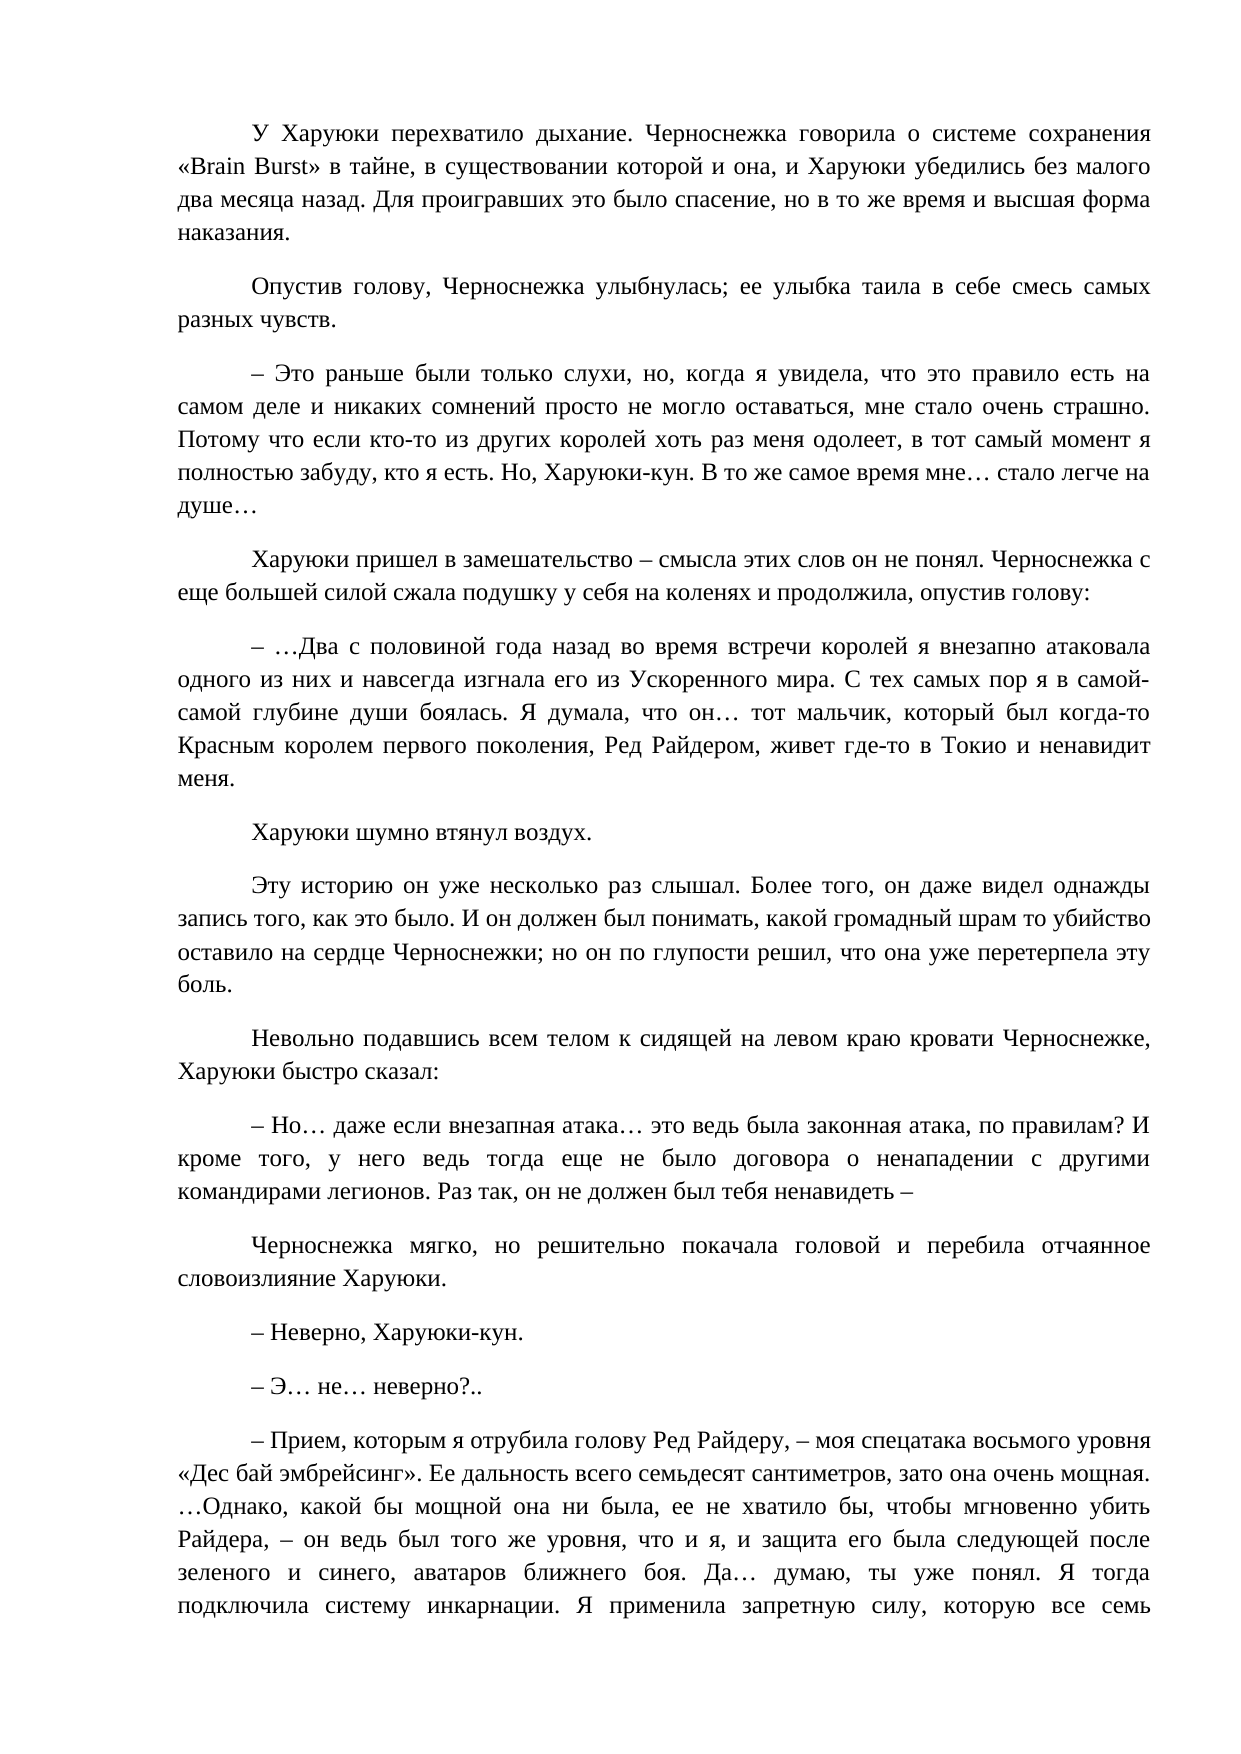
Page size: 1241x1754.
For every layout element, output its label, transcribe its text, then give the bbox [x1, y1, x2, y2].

text – Э… не… неверно?.. [177, 1371, 1152, 1400]
text Черноснежка мягко, но решительно покачала головой и перебила отчаянное словоизлияние Харуюки. [177, 1230, 1152, 1292]
text – …Два с половиной года назад во время встречи королей я внезапно атаковала одного из них и навсегда изгнала его из Ускоренного мира. С тех самых пор я в самой-самой глубине души боялась. Я думала, что он… тот мальчик, который был когда-то Красным королем первого поколения, Ред Райдером, живет где-то в Токио и ненавидит меня. [177, 631, 1152, 792]
text Опустив голову, Черноснежка улыбнулась; ее улыбка таила в себе смесь самых разных чувств. [177, 271, 1152, 333]
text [177, 1425, 1152, 1619]
text Невольно подавшись всем телом к сидящей на левом краю кровати Черноснежке, Харуюки быстро сказал: [177, 1023, 1152, 1085]
text – Неверно, Харуюки-кун. [177, 1317, 1152, 1346]
text – Но… даже если внезапная атака… это ведь была законная атака, по правилам? И кроме того, у него ведь тогда еще не было договора о ненападении с другими командирами легионов. Раз так, он не должен был тебя ненавидеть – [177, 1110, 1152, 1205]
text Эту историю он уже несколько раз слышал. Более того, он даже видел однажды запись того, как это было. И он должен был понимать, какой громадный шрам то убийство оставило на сердце Черноснежки; но он по глупости решил, что она уже перетерпела эту боль. [177, 871, 1152, 998]
text – Это раньше были только слухи, но, когда я увидела, что это правило есть на самом деле и никаких сомнений просто не могло оставаться, мне стало очень страшно. Потому что если кто-то из других королей хоть раз меня одолеет, в тот самый момент я полностью забуду, кто я есть. Но, Харуюки-кун. В то же самое время мне… стало легче на душе… [177, 358, 1152, 519]
text Харуюки пришел в замешательство – смысла этих слов он не понял. Черноснежка с еще большей силой сжала подушку у себя на коленях и продолжила, опустив голову: [177, 544, 1152, 606]
text У Харуюки перехватило дыхание. Черноснежка говорила о системе сохранения «Brain Burst» в тайне, в существовании которой и она, и Харуюки убедились без малого два месяца назад. Для проигравших это было спасение, но в то же время и высшая форма наказания. [177, 118, 1152, 246]
text Харуюки шумно втянул воздух. [177, 817, 1152, 845]
